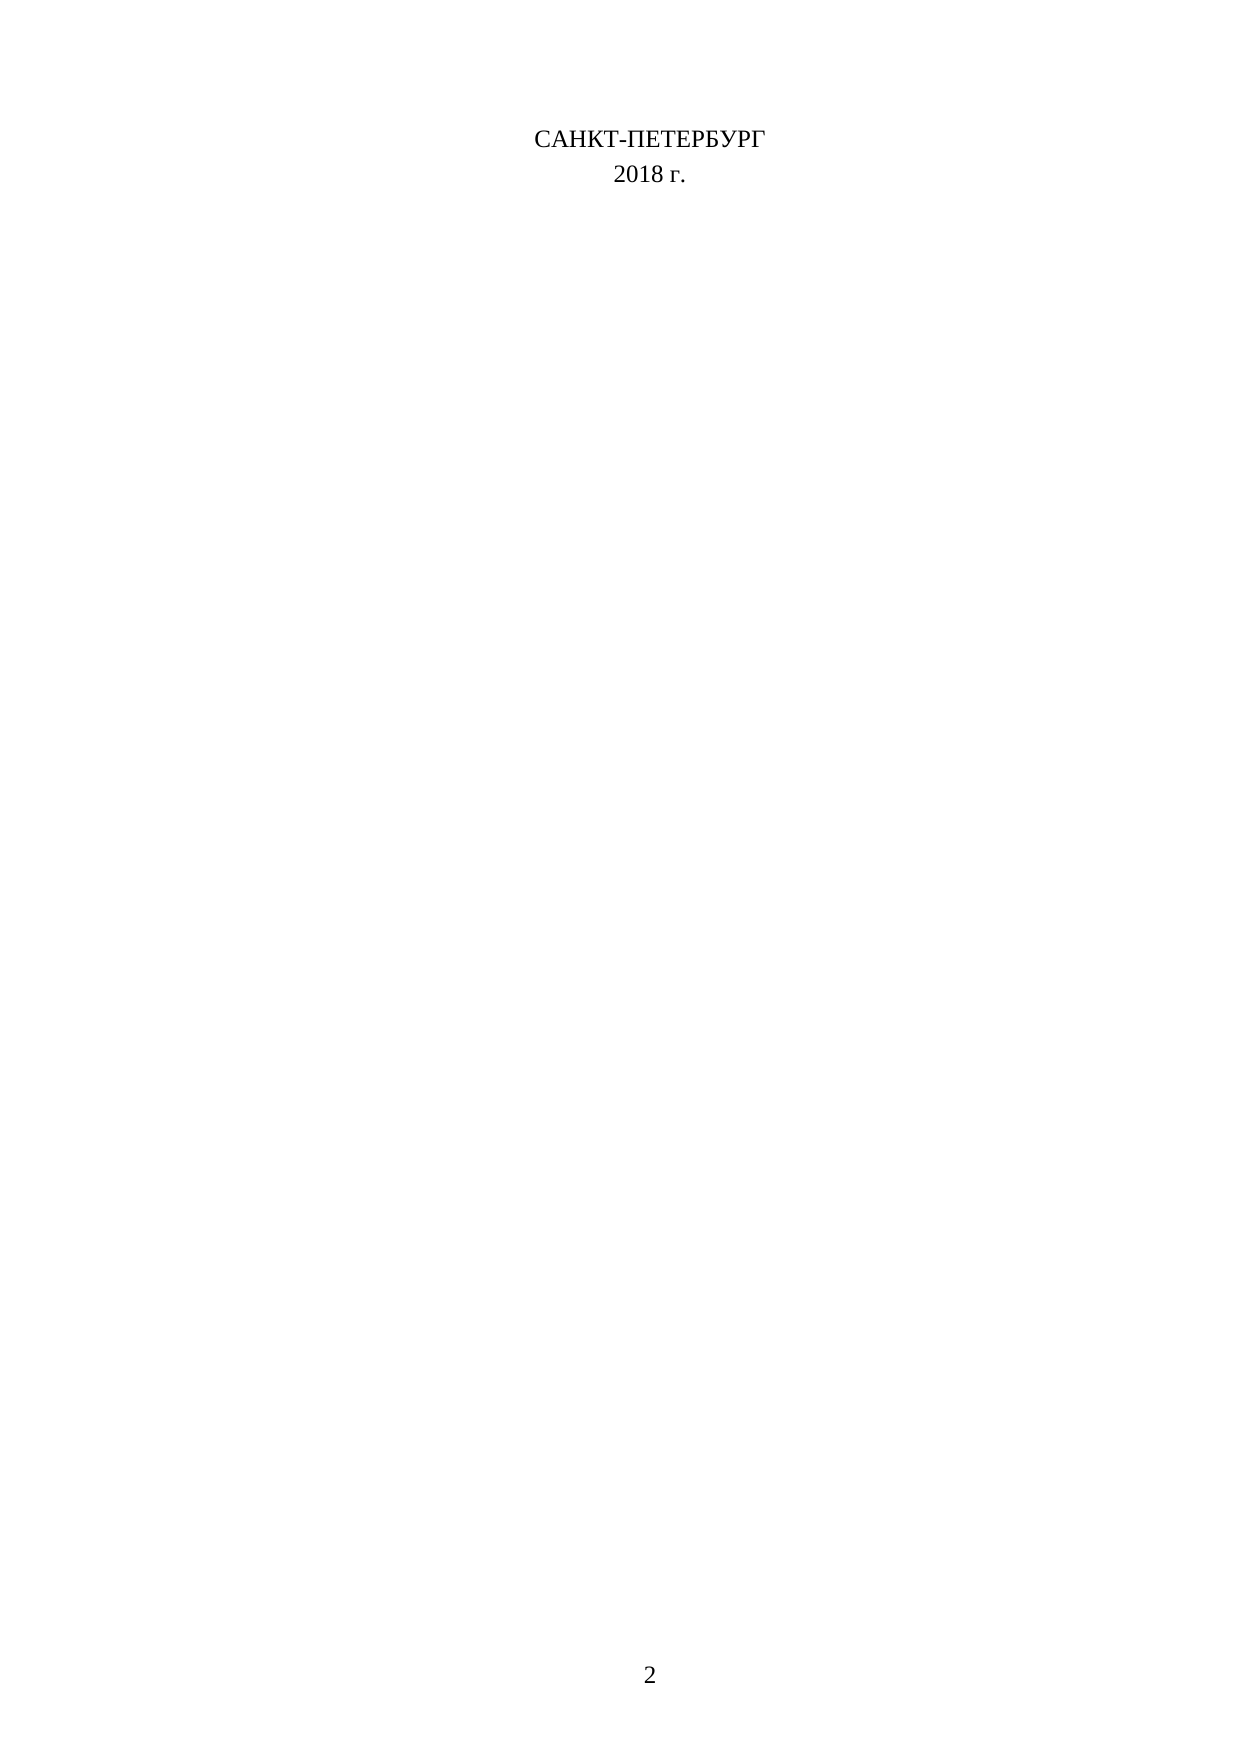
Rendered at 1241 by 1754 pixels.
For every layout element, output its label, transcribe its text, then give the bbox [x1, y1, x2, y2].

text САНКТ-ПЕТЕРБУРГ [148, 124, 1152, 152]
text 2018 г. [148, 159, 1152, 187]
